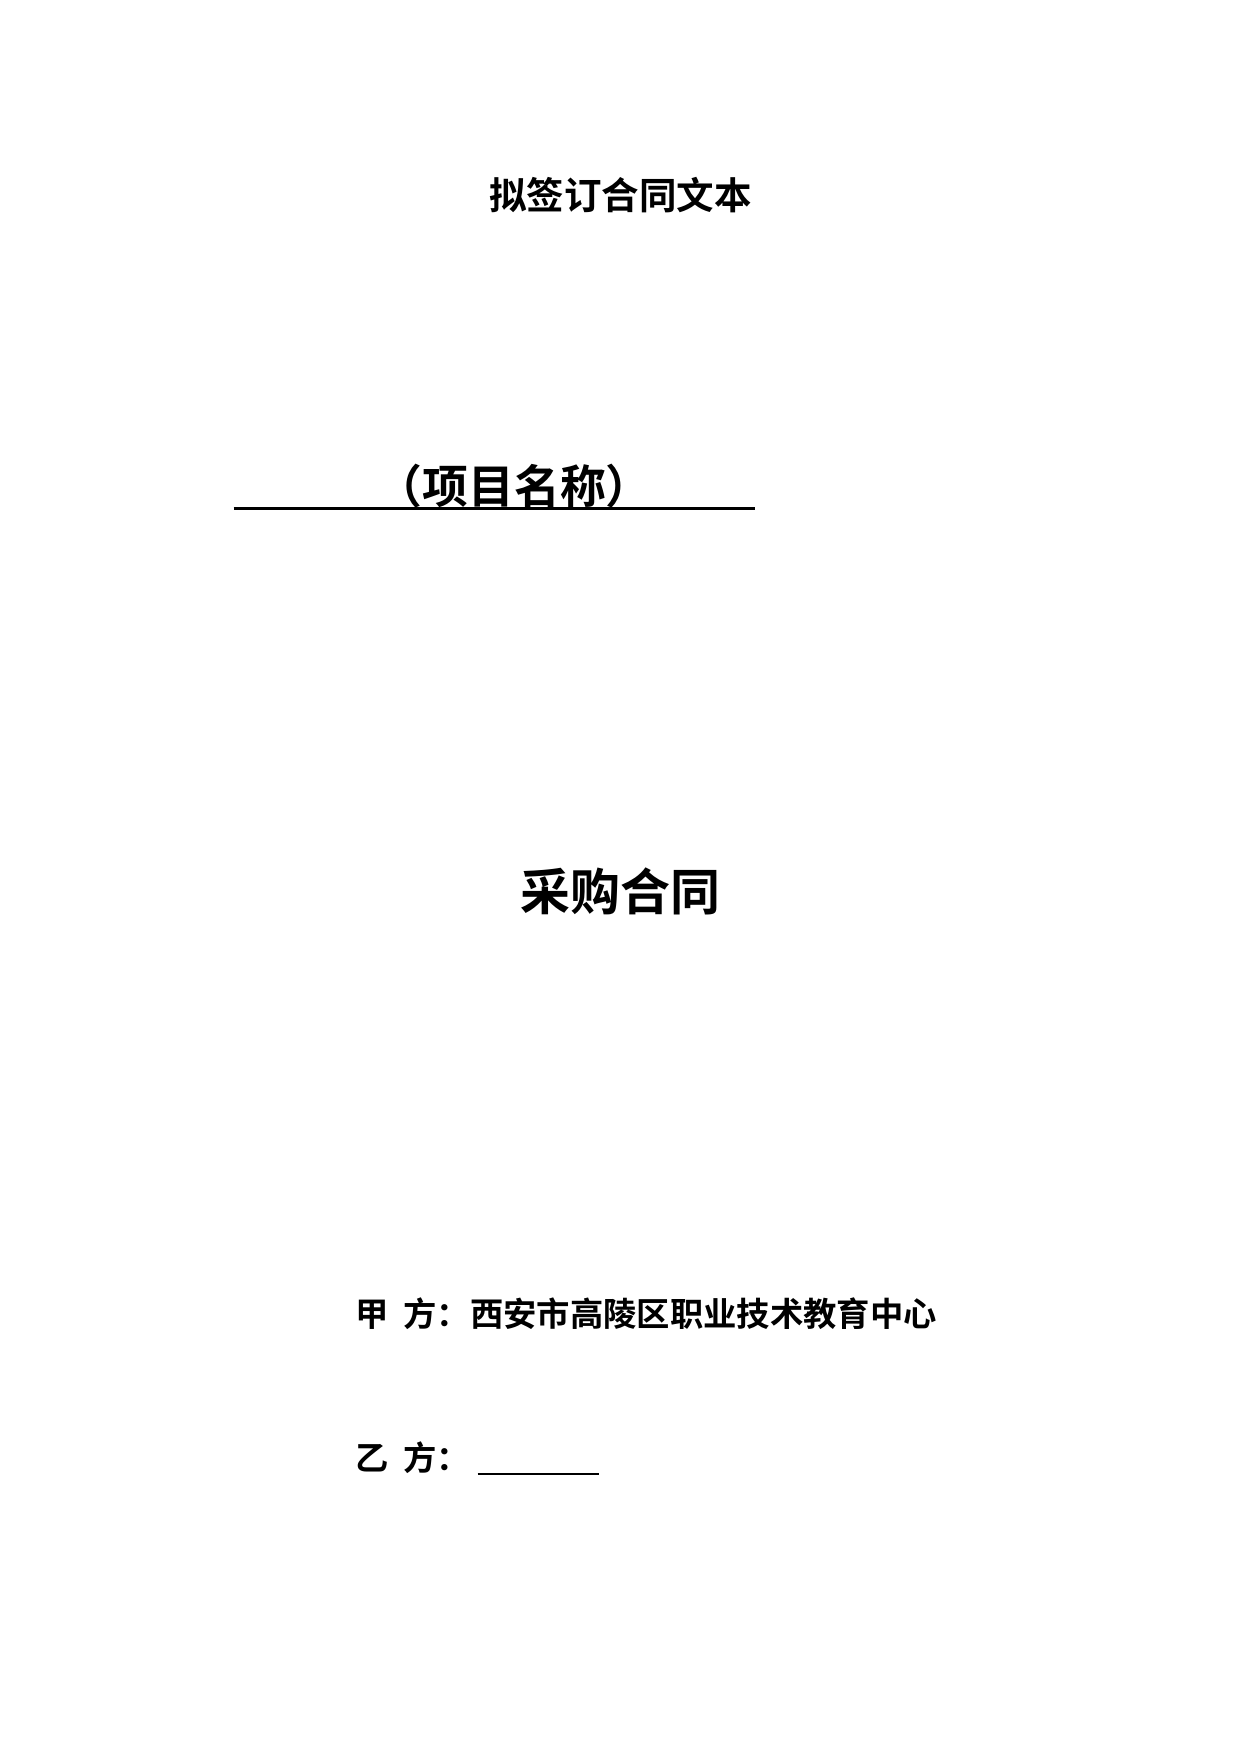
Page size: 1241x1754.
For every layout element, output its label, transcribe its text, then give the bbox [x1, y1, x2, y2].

text 乙 方： [187, 1423, 1053, 1488]
text 拟签订合同文本 [187, 162, 1053, 227]
text （项目名称） [187, 434, 1053, 532]
text 甲 方：西安市高陵区职业技术教育中心 [187, 1279, 1053, 1344]
text 采购合同 [187, 840, 1053, 938]
